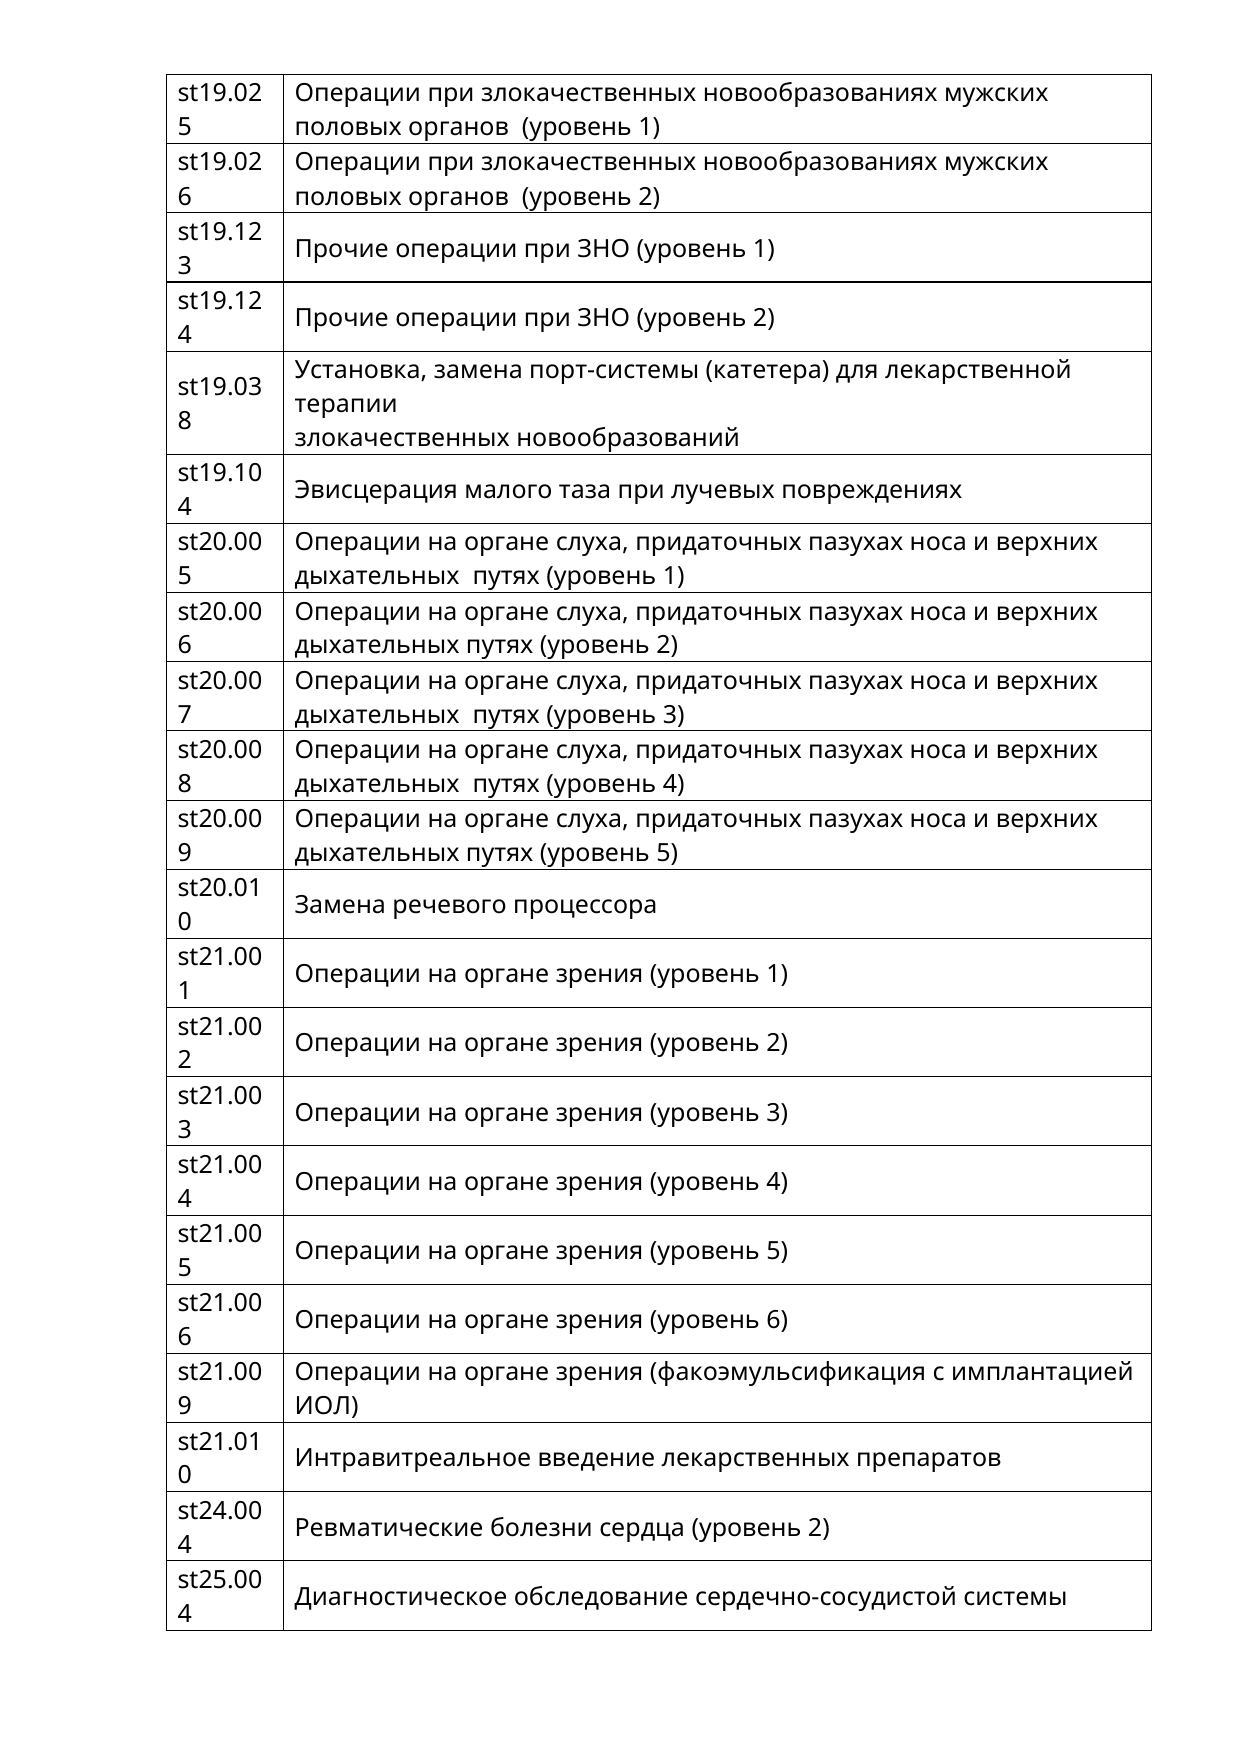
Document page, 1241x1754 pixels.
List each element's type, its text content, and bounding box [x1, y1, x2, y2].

table_cell st21.005 [167, 1216, 283, 1284]
table_cell st19.026 [167, 144, 283, 212]
table_cell Операции на органе слуха, придаточных пазухах носа и верхних дыхательных путях (уровень 3) [284, 662, 1151, 730]
table_cell Ревматические болезни сердца (уровень 2) [284, 1492, 1151, 1560]
table_cell st20.010 [167, 870, 283, 938]
table_cell Операции на органе слуха, придаточных пазухах носа и верхних дыхательных путях (уровень 5) [284, 801, 1151, 869]
table_cell st25.004 [167, 1561, 283, 1629]
table_cell st20.006 [167, 593, 283, 661]
table_cell st19.038 [167, 352, 283, 454]
table_cell Замена речевого процессора [284, 870, 1151, 938]
table_cell Прочие операции при ЗНО (уровень 1) [284, 213, 1151, 281]
table_cell Операции на органе зрения (уровень 1) [284, 939, 1151, 1007]
table_cell st21.002 [167, 1008, 283, 1076]
table_cell Операции на органе зрения (уровень 4) [284, 1146, 1151, 1214]
table_cell st19.124 [167, 283, 283, 351]
table_cell st21.006 [167, 1285, 283, 1353]
table_cell st21.003 [167, 1077, 283, 1145]
table_cell Операции на органе слуха, придаточных пазухах носа и верхних дыхательных путях (уровень 2) [284, 593, 1151, 661]
table_cell Операции на органе зрения (уровень 6) [284, 1285, 1151, 1353]
table_cell Эвисцерация малого таза при лучевых повреждениях [284, 455, 1151, 523]
table_cell st20.009 [167, 801, 283, 869]
table_cell st20.008 [167, 731, 283, 799]
table_cell Установка, замена порт-системы (катетера) для лекарственной терапии злокачественных новообразований [284, 352, 1151, 454]
table_cell st19.104 [167, 455, 283, 523]
table_cell Операции на органе слуха, придаточных пазухах носа и верхних дыхательных путях (уровень 1) [284, 524, 1151, 592]
table_cell st24.004 [167, 1492, 283, 1560]
table_cell Операции при злокачественных новообразованиях мужских половых органов (уровень 2) [284, 144, 1151, 212]
table_cell st21.010 [167, 1423, 283, 1491]
table_cell st19.025 [167, 75, 283, 143]
table_cell st20.007 [167, 662, 283, 730]
table_cell st21.009 [167, 1354, 283, 1422]
table_cell Операции на органе зрения (уровень 3) [284, 1077, 1151, 1145]
table_cell Прочие операции при ЗНО (уровень 2) [284, 283, 1151, 351]
table_cell st21.001 [167, 939, 283, 1007]
table_cell st20.005 [167, 524, 283, 592]
table_cell Операции при злокачественных новообразованиях мужских половых органов (уровень 1) [284, 75, 1151, 143]
table_cell Интравитреальное введение лекарственных препаратов [284, 1423, 1151, 1491]
table_cell Операции на органе зрения (уровень 5) [284, 1216, 1151, 1284]
table_cell Операции на органе слуха, придаточных пазухах носа и верхних дыхательных путях (уровень 4) [284, 731, 1151, 799]
table_cell Операции на органе зрения (факоэмульсификация с имплантацией ИОЛ) [284, 1354, 1151, 1422]
table_cell Диагностическое обследование сердечно-сосудистой системы [284, 1561, 1151, 1629]
table_cell st19.123 [167, 213, 283, 281]
table_cell st21.004 [167, 1146, 283, 1214]
table_cell Операции на органе зрения (уровень 2) [284, 1008, 1151, 1076]
